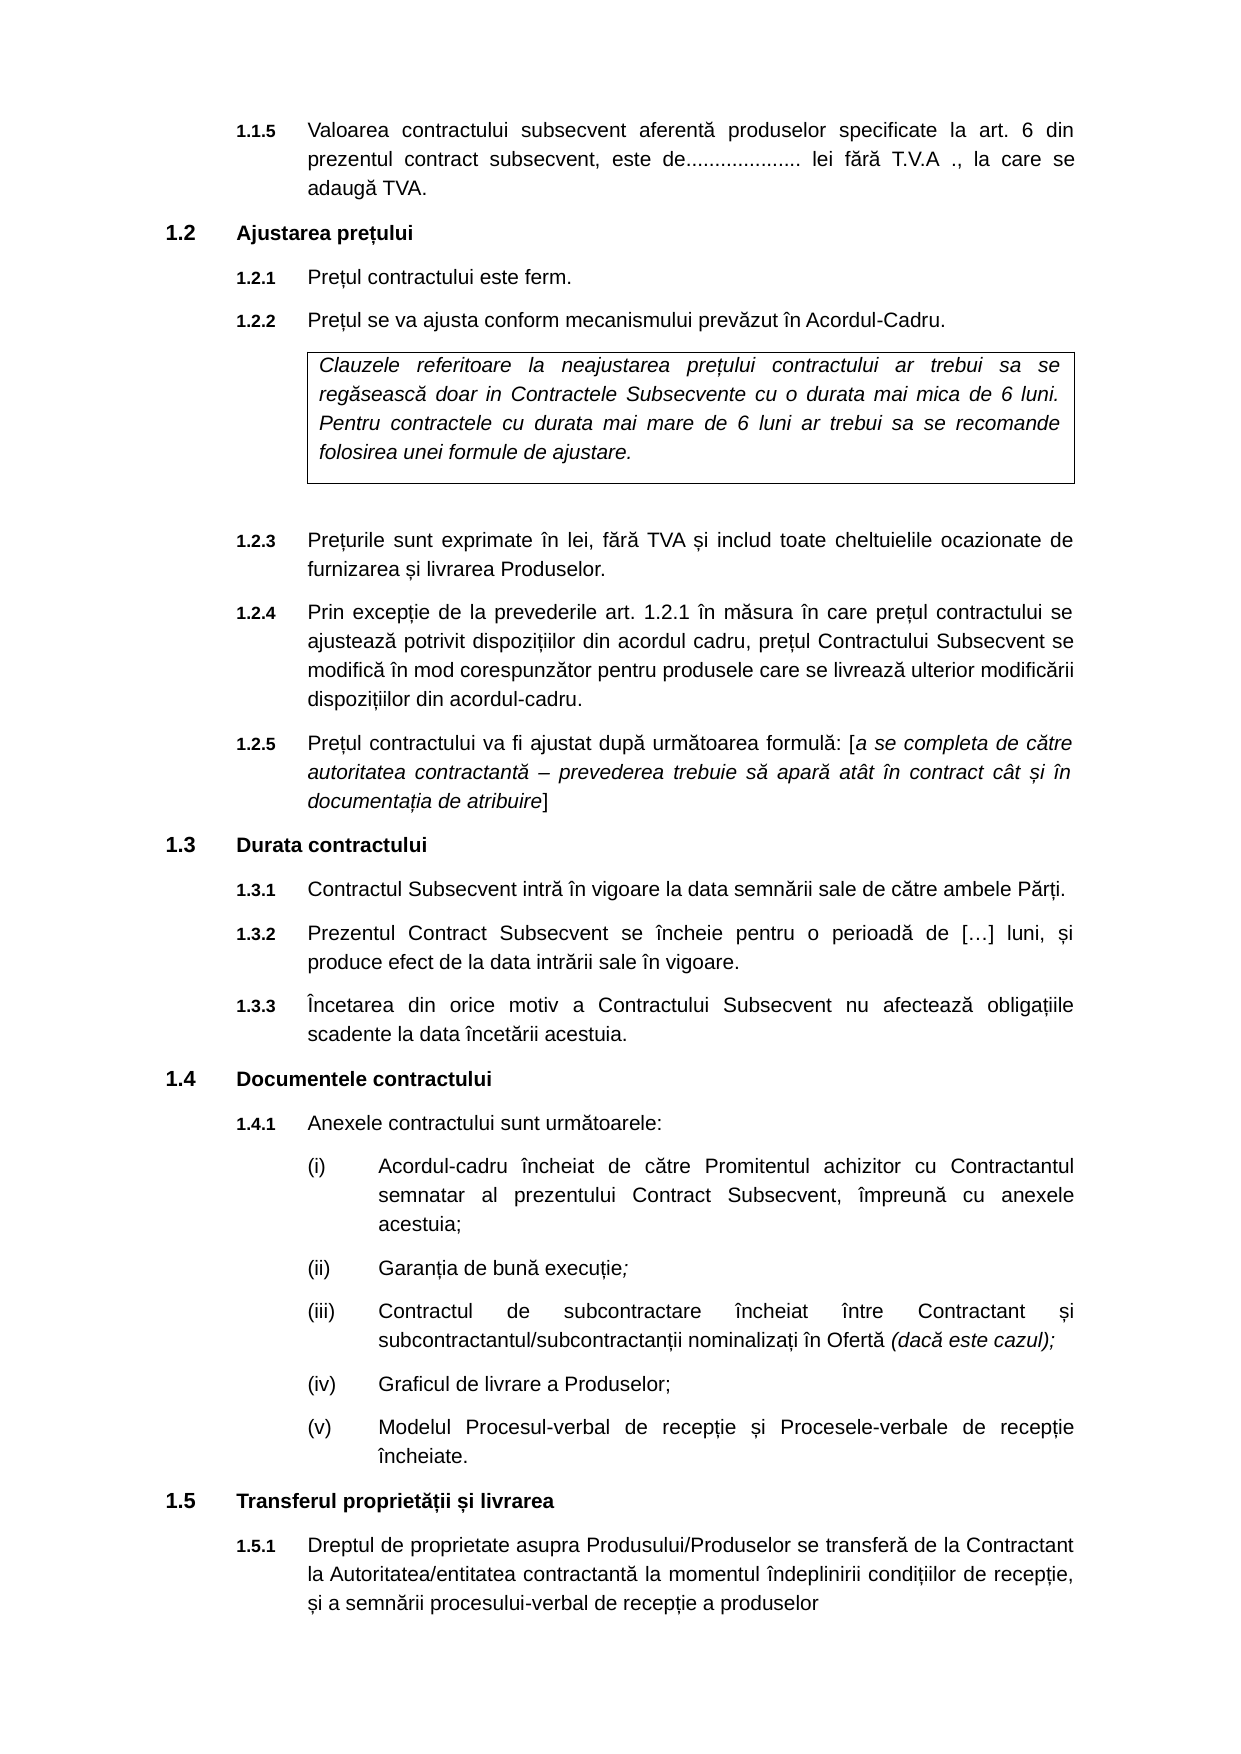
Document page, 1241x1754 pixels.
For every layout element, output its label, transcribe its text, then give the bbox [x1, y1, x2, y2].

text Prin excepție de la prevederile art. 1.2.1 în măsura în care prețul contractului se ajustează potrivit dispozițiilor din acordul cadru, prețul Contractului Subsecvent se modifică în mod corespunzător pentru produsele care se livrează ulterior modificării dispozițiilor din acordul-cadru. [236, 600, 1075, 711]
text Prețurile sunt exprimate în lei, fără TVA și includ toate cheltuielile ocazionate de furnizarea și livrarea Produselor. [236, 528, 1075, 581]
text Prețul contractului este ferm. [236, 264, 1075, 288]
text Contractul Subsecvent intră în vigoare la data semnării sale de către ambele Părți. [236, 877, 1075, 901]
text Valoarea contractului subsecvent aferentă produselor specificate la art. 6 din prezentul contract subsecvent, este de.................... lei fără T.V.A ., la care se adaugă TVA. [236, 118, 1075, 200]
text Contractul de subcontractare încheiat între Contractant și subcontractantul/subcontractanții nominalizați în Ofertă (dacă este cazul); [307, 1299, 1075, 1352]
text Prețul contractului va fi ajustat după următoarea formulă: [a se completa de către autoritatea contractantă – prevederea trebuie să apară atât în contract cât și în documentația de atribuire] [236, 731, 1075, 812]
text Anexele contractului sunt următoarele: [236, 1111, 1075, 1134]
table_header Clauzele referitoare la neajustarea prețului contractului ar trebui sa se regăsească doar in Contractele Subsecvente cu o durata mai mica de 6 luni. Pentru contractele cu durata mai mare de 6 luni ar trebui sa se recomande folosirea unei formule de ajustare. [308, 353, 1074, 483]
text Modelul Procesul-verbal de recepție și Procesele-verbale de recepție încheiate. [307, 1415, 1075, 1468]
text Transferul proprietății și livrarea [165, 1488, 1075, 1513]
text Graficul de livrare a Produselor; [307, 1372, 1075, 1396]
text Încetarea din orice motiv a Contractului Subsecvent nu afectează obligațiile scadente la data încetării acestuia. [236, 993, 1075, 1046]
text Ajustarea prețului [165, 219, 1075, 245]
text Acordul-cadru încheiat de către Promitentul achizitor cu Contractantul semnatar al prezentului Contract Subsecvent, împreună cu anexele acestuia; [307, 1154, 1075, 1236]
text Documentele contractului [165, 1066, 1075, 1091]
text Prezentul Contract Subsecvent se încheie pentru o perioadă de […] luni, și produce efect de la data intrării sale în vigoare. [236, 921, 1075, 973]
text Garanția de bună execuție; [307, 1256, 1075, 1279]
text Prețul se va ajusta conform mecanismului prevăzut în Acordul-Cadru. [236, 308, 1075, 332]
text Durata contractului [165, 832, 1075, 857]
text Dreptul de proprietate asupra Produsului/Produselor se transferă de la Contractant la Autoritatea/entitatea contractantă la momentul îndeplinirii condițiilor de recepție, și a semnării procesului-verbal de recepție a produselor [236, 1533, 1075, 1614]
